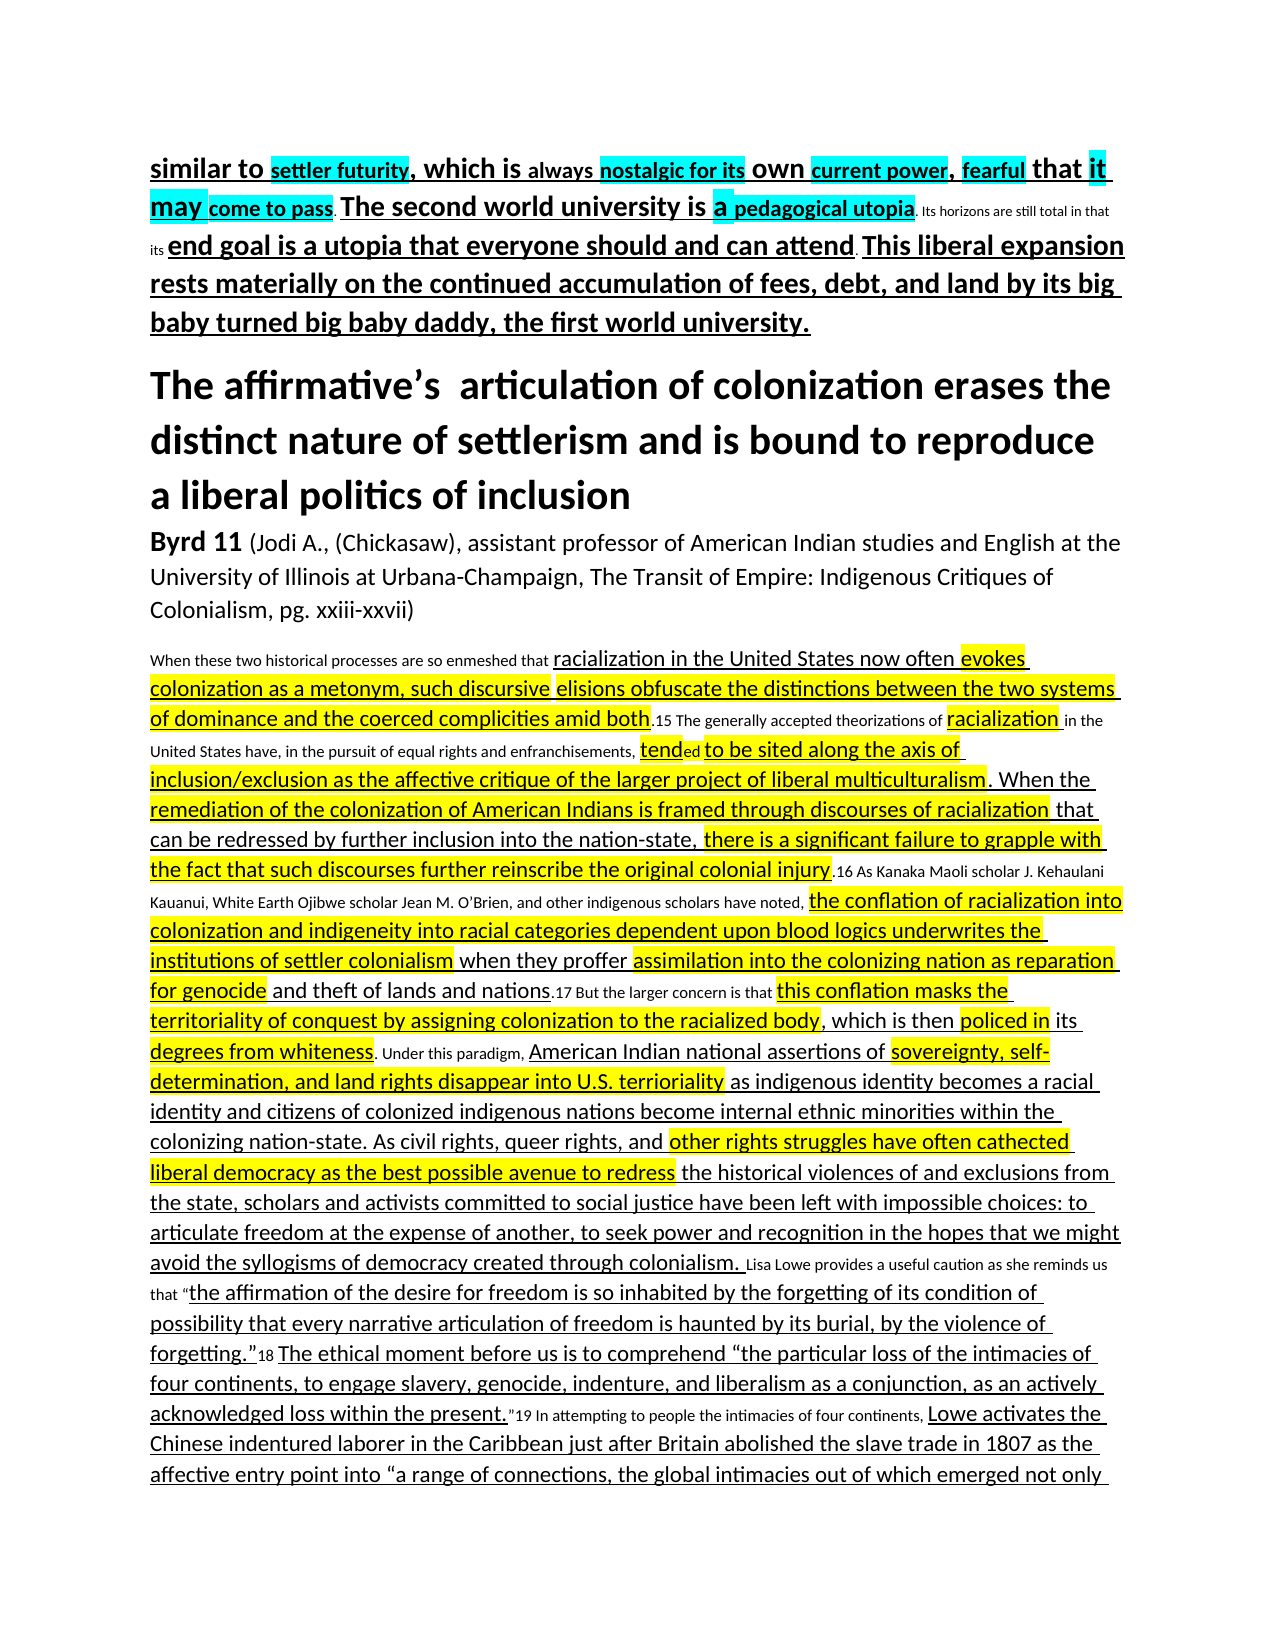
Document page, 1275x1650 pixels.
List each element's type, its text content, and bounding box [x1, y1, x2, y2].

subtitle The affirmative’s articulation of colonization erases the distinct nature of settlerism and is bound to reproduce a liberal politics of inclusion [150, 359, 1125, 519]
text Byrd 11 (Jodi A., (Chickasaw), assistant professor of American Indian studies and English at the University of Illinois at Urbana-Champaign, The Transit of Empire: Indigenous Critiques of Colonialism, pg. xxiii-xxvii) [150, 523, 1125, 625]
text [150, 150, 1125, 339]
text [150, 644, 1125, 1488]
